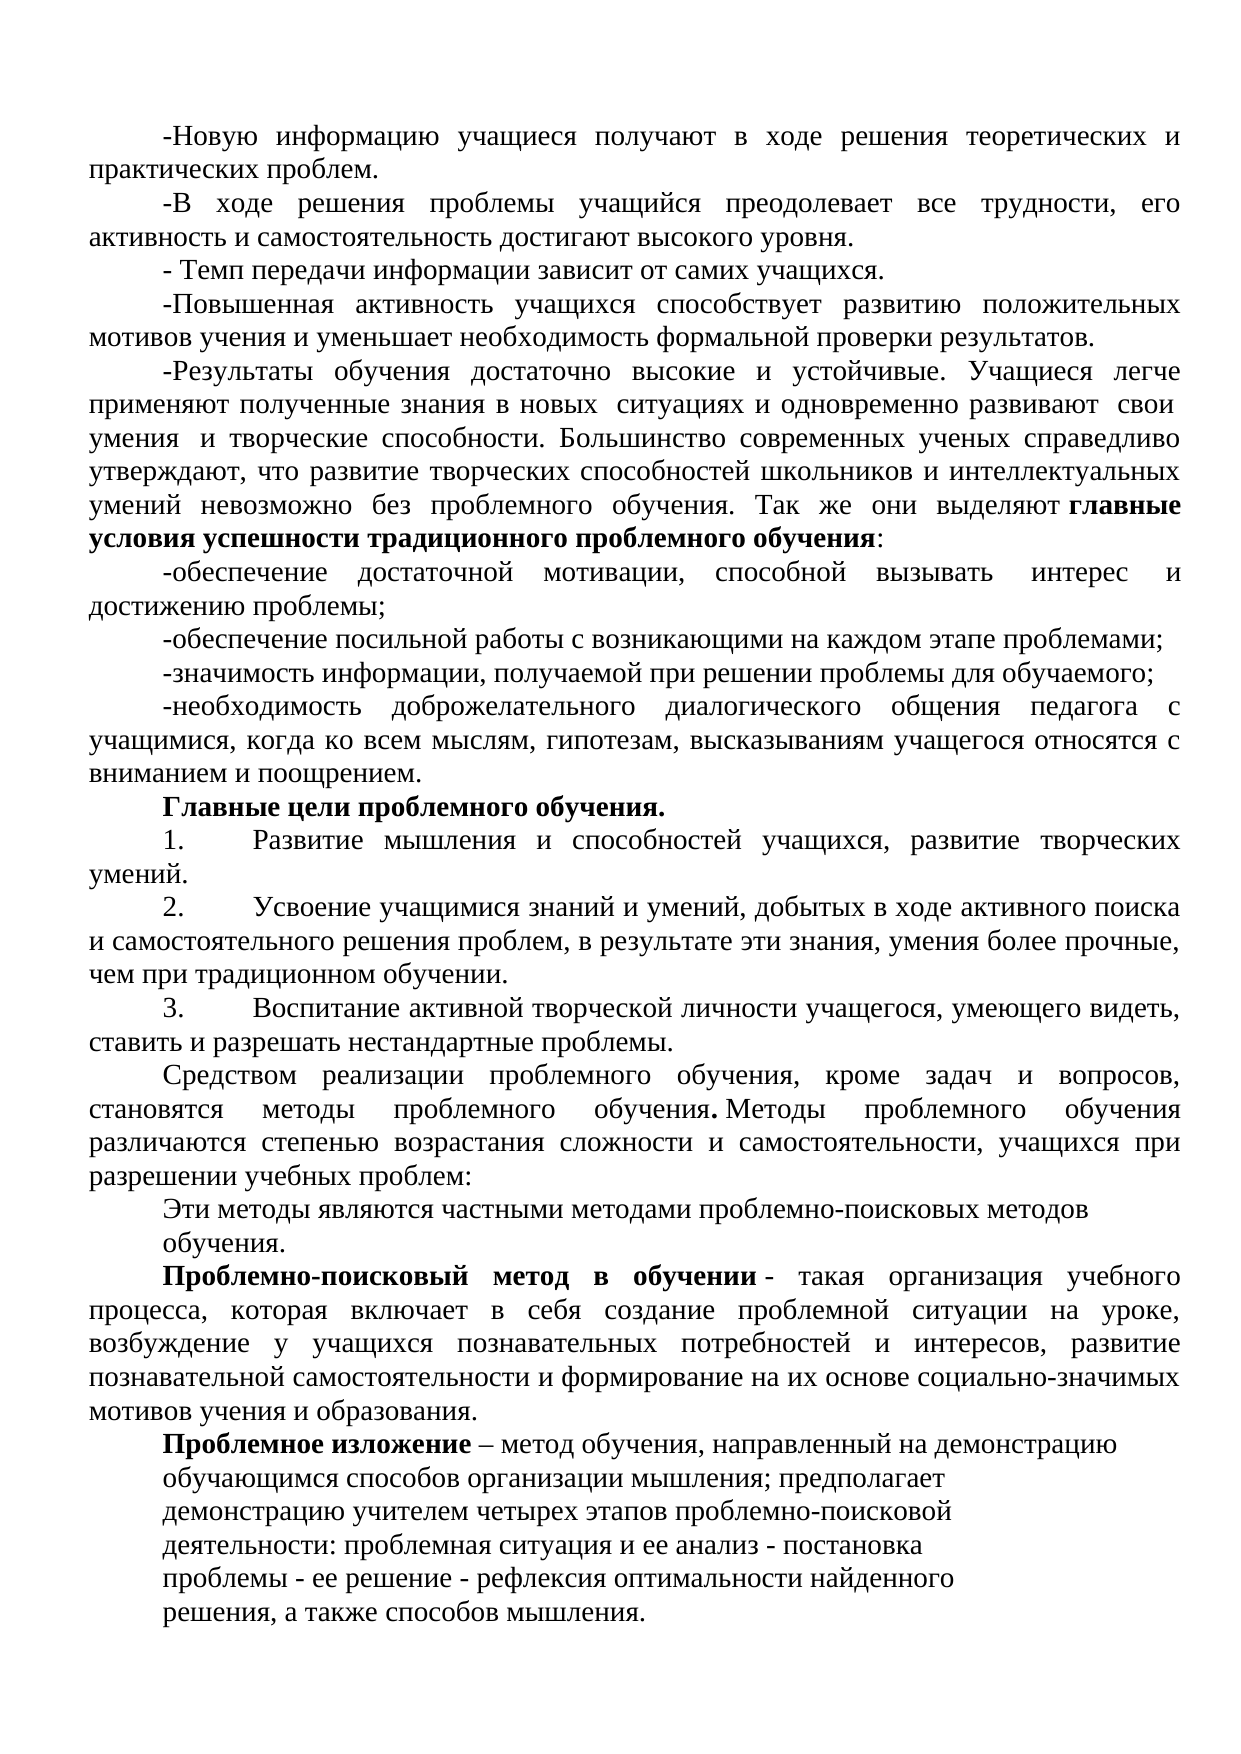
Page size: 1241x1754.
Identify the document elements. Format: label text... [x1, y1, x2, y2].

text обучения. [88, 1225, 1181, 1258]
text Средством реализации проблемного обучения, кроме задач и вопросов, становятся методы проблемного обучения. Методы проблемного обучения различаются степенью возрастания сложности и самостоятельности, учащихся при разрешении учебных проблем: [88, 1057, 1181, 1191]
text -значимость информации, получаемой при решении проблемы для обучаемого; [88, 655, 1181, 688]
text Проблемное изложение – метод обучения, направленный на демонстрацию [88, 1426, 1181, 1460]
text деятельности: проблемная ситуация и ее анализ - постановка [88, 1527, 1181, 1560]
text проблемы - ее решение - рефлексия оптимальности найденного [88, 1560, 1181, 1594]
list Усвоение учащимися знаний и умений, добытых в ходе активного поиска и самостоятельного решения проблем, в результате эти знания, умения более прочные, чем при традиционном обучении. [88, 889, 1181, 990]
list Развитие мышления и способностей учащихся, развитие творческих умений. [88, 822, 1181, 889]
text решения, а также способов мышления. [88, 1594, 1181, 1627]
text - Темп передачи информации зависит от самих учащихся. [88, 252, 1181, 286]
text -Новую информацию учащиеся получают в ходе решения теоретических и практических проблем. [88, 118, 1181, 185]
text -Повышенная активность учащихся способствует развитию положительных мотивов учения и уменьшает необходимость формальной проверки результатов. [88, 286, 1181, 353]
text Эти методы являются частными методами проблемно-поисковых методов [88, 1191, 1181, 1225]
text -обеспечение достаточной мотивации, способной вызывать интерес и достижению проблемы; [88, 554, 1181, 621]
text -Результаты обучения достаточно высокие и устойчивые. Учащиеся легче применяют полученные знания в новых ситуациях и одновременно развивают свои умения и творческие способности. Большинство современных ученых справедливо утверждают, что развитие творческих способностей школьников и интеллектуальных умений невозможно без проблемного обучения. Так же они выделяют главные условия успешности традиционного проблемного обучения: [88, 353, 1181, 554]
list Воспитание активной творческой личности учащегося, умеющего видеть, ставить и разрешать нестандартные проблемы. [88, 990, 1181, 1057]
text демонстрацию учителем четырех этапов проблемно-поисковой [88, 1493, 1181, 1527]
text -В ходе решения проблемы учащийся преодолевает все трудности, его активность и самостоятельность достигают высокого уровня. [88, 185, 1181, 252]
text -необходимость доброжелательного диалогического общения педагога с учащимися, когда ко всем мыслям, гипотезам, высказываниям учащегося относятся с вниманием и поощрением. [88, 688, 1181, 789]
text Проблемно-поисковый метод в обучении - такая организация учебного процесса, которая включает в себя создание проблемной ситуации на уроке, возбуждение у учащихся познавательных потребностей и интересов, развитие познавательной самостоятельности и формирование на их основе социально-значимых мотивов учения и образования. [88, 1258, 1181, 1426]
text Главные цели проблемного обучения. [88, 789, 1181, 822]
text -обеспечение посильной работы с возникающими на каждом этапе проблемами; [88, 621, 1181, 655]
text обучающимся способов организации мышления; предполагает [88, 1460, 1181, 1493]
